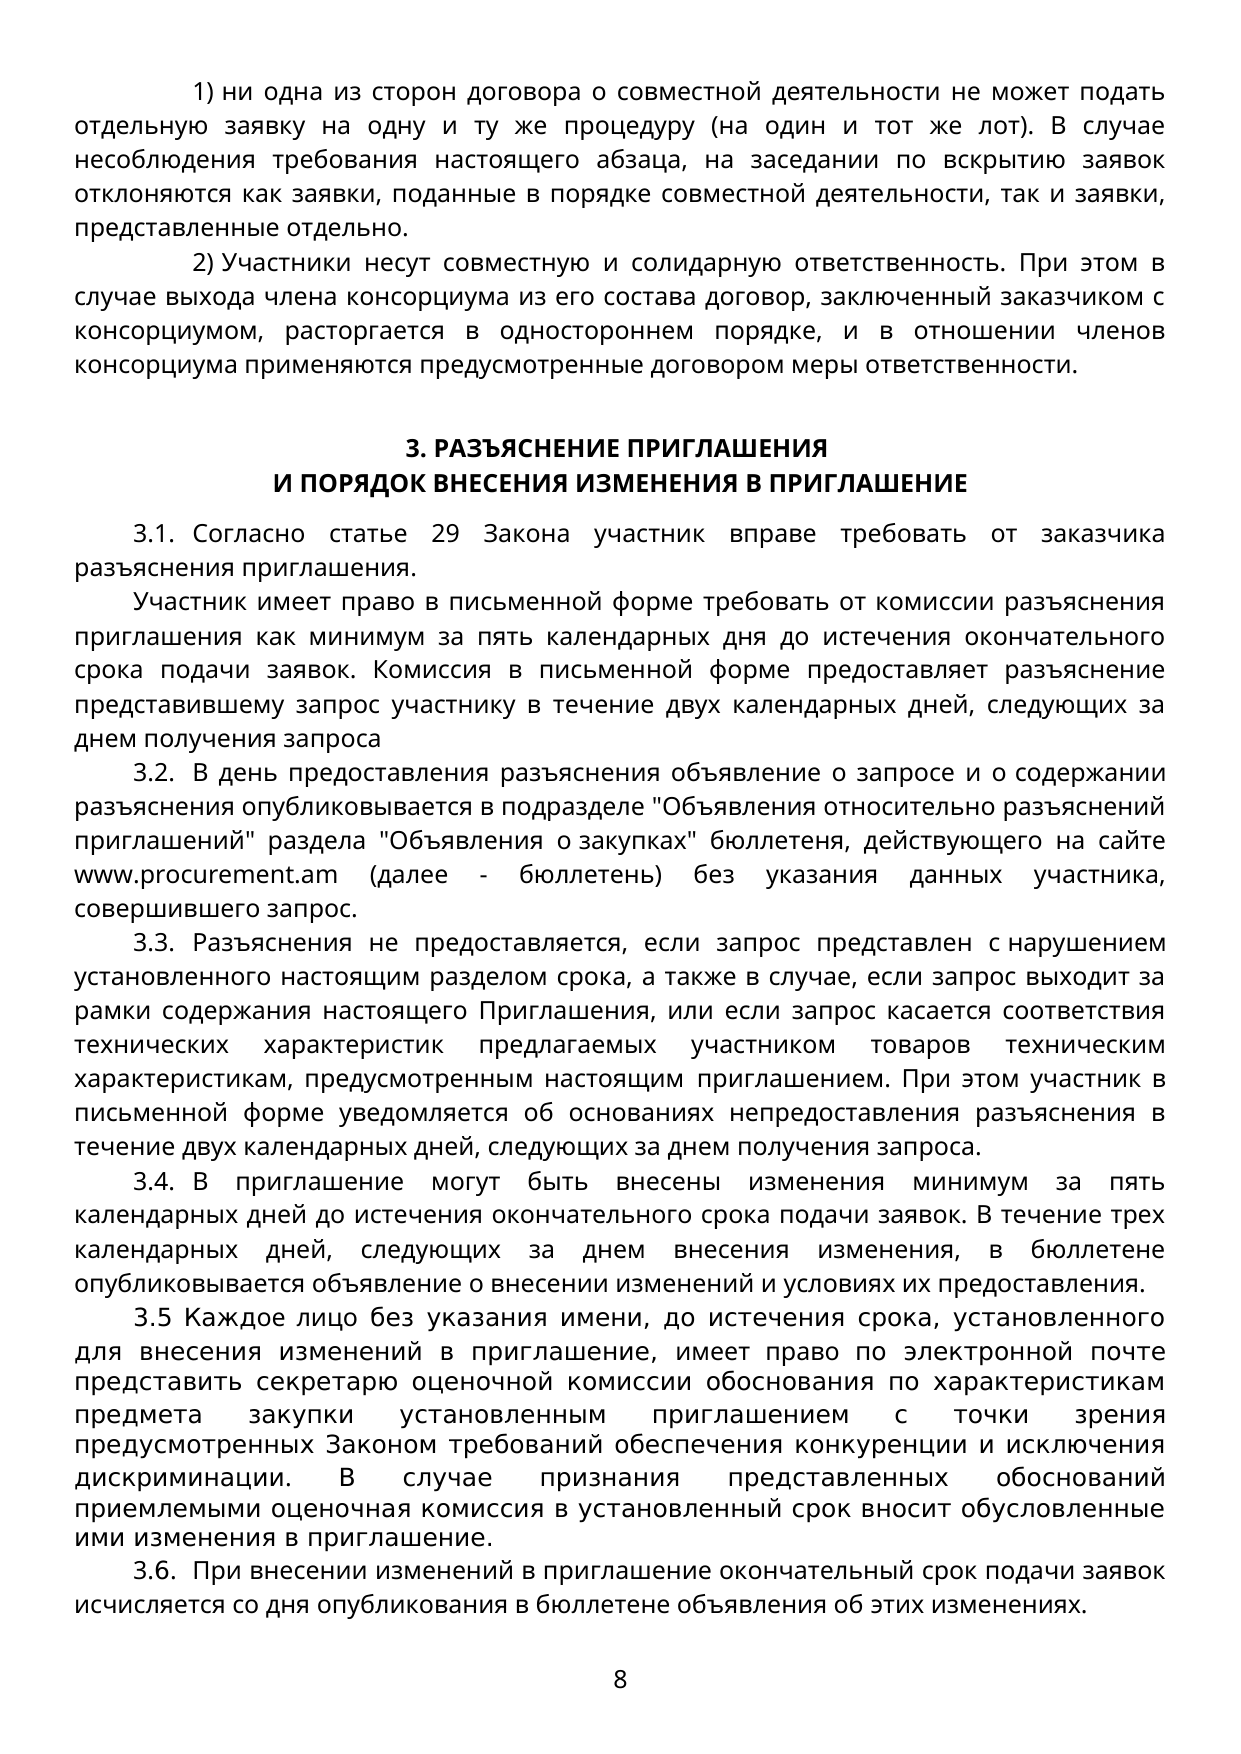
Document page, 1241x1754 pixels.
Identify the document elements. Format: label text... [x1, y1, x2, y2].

text 2) Участники несут совместную и солидарную ответственность. При этом в случае выхода члена консорциума из его состава договор, заключенный заказчиком с консорциумом, расторгается в одностороннем порядке, и в отношении членов консорциума применяются предусмотренные договором меры ответственности. [74, 244, 1167, 380]
text 3. РАЗЪЯСНЕНИЕ ПРИГЛАШЕНИЯ И ПОРЯДОК ВНЕСЕНИЯ ИЗМЕНЕНИЯ В ПРИГЛАШЕНИЕ [74, 431, 1167, 499]
text 3.1. Согласно статье 29 Закона участник вправе требовать от заказчика разъяснения приглашения. [74, 516, 1167, 584]
text 3.4. В приглашение могут быть внесены изменения минимум за пять календарных дней до истечения окончательного срока подачи заявок. В течение трех календарных дней, следующих за днем внесения изменения, в бюллетене опубликовывается объявление о внесении изменений и условиях их предоставления. [74, 1163, 1167, 1299]
text 1) ни одна из сторон договора о совместной деятельности не может подать отдельную заявку на одну и ту же процедуру (на один и тот же лот). В случае несоблюдения требования настоящего абзаца, на заседании по вскрытию заявок отклоняются как заявки, поданные в порядке совместной деятельности, так и заявки, представленные отдельно. [74, 74, 1167, 244]
text Участник имеет право в письменной форме требовать от комиссии разъяснения приглашения как минимум за пять календарных дня до истечения окончательного срока подачи заявок. Комиссия в письменной форме предоставляет разъяснение представившему запрос участнику в течение двух календарных дней, следующих за днем получения запроса [74, 584, 1167, 754]
text 3.3. Разъяснения не предоставляется, если запрос представлен с нарушением установленного настоящим разделом срока, а также в случае, если запрос выходит за рамки содержания настоящего Приглашения, или если запрос касается соответствия технических характеристик предлагаемых участником товаров техническим характеристикам, предусмотренным настоящим приглашением. При этом участник в письменной форме уведомляется об основаниях непредоставления разъяснения в течение двух календарных дней, следующих за днем получения запроса. [74, 925, 1167, 1163]
text 3.2. В день предоставления разъяснения объявление о запросе и о содержании разъяснения опубликовывается в подразделе "Объявления относительно разъяснений приглашений" раздела "Объявления о закупках" бюллетеня, действующего на сайте www.procurement.am (далее - бюллетень) без указания данных участника, совершившего запрос. [74, 754, 1167, 925]
text 3.6. При внесении изменений в приглашение окончательный срок подачи заявок исчисляется со дня опубликования в бюллетене объявления об этих изменениях. [74, 1552, 1167, 1620]
text 3.5 Каждое лицо без указания имени, до истечения срока, установленного для внесения изменений в приглашение, имеет право по электронной почте представить секретарю оценочной комиссии обоснования по характеристикам предмета закупки установленным приглашением с точки зрения предусмотренных Законом требований обеспечения конкуренции и исключения дискриминации. В случае признания представленных обоснований приемлемыми оценочная комиссия в установленный срок вносит обусловленные ими изменения в приглашение. [74, 1299, 1167, 1552]
